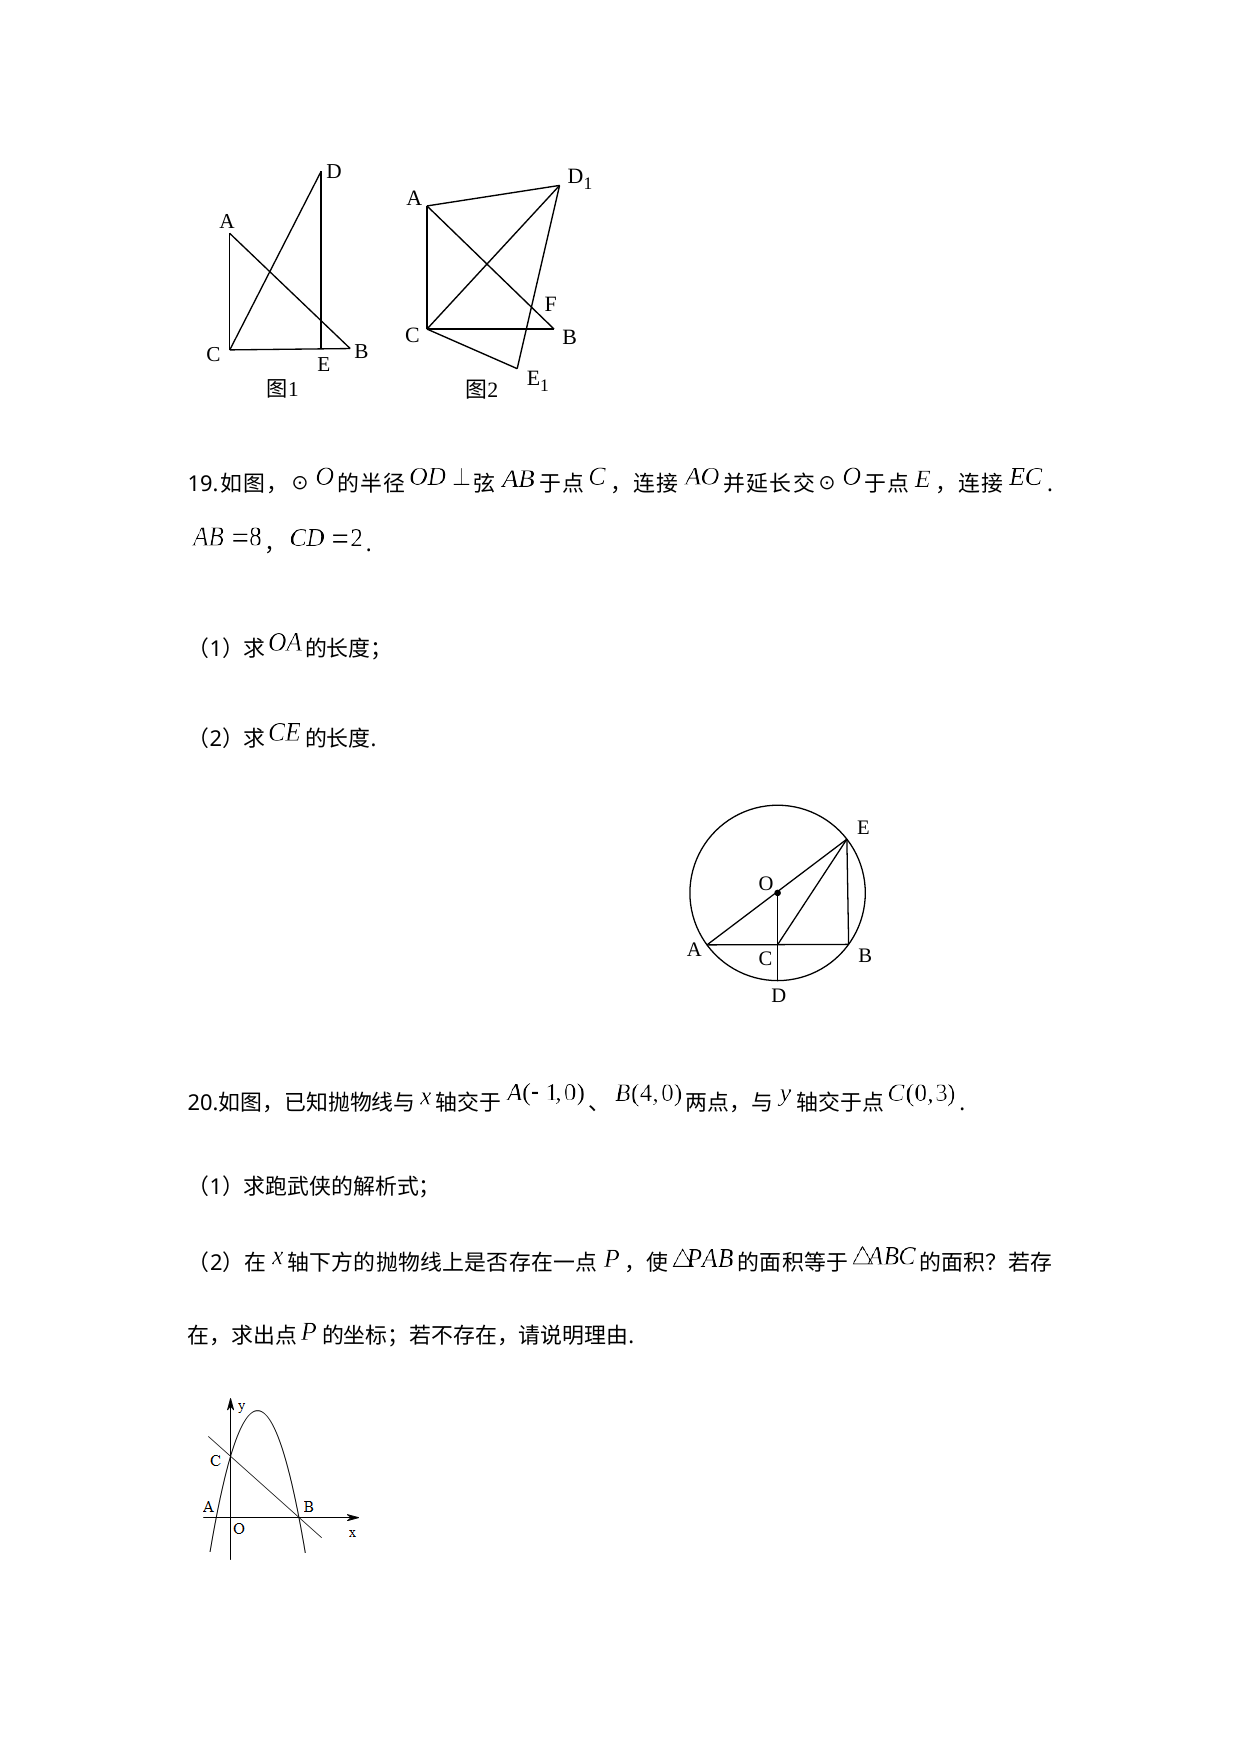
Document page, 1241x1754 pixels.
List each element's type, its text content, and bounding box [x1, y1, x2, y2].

text （2）求的长度. [187, 702, 1053, 767]
text 20.如图，已知抛物线与轴交于、两点，与轴交于点. [187, 1078, 1053, 1143]
text 19.如图，☉的半径弦于点，连接并延长交☉于点，连接.，. [187, 447, 1053, 586]
text （1）求跑武侠的解析式； [187, 1168, 1053, 1201]
text （2）在轴下方的抛物线上是否存在一点，使的面积等于的面积？若存在，求出点的坐标；若不存在，请说明理由. [187, 1226, 1053, 1366]
text （1）求的长度； [187, 612, 1053, 677]
picture [187, 1391, 370, 1567]
